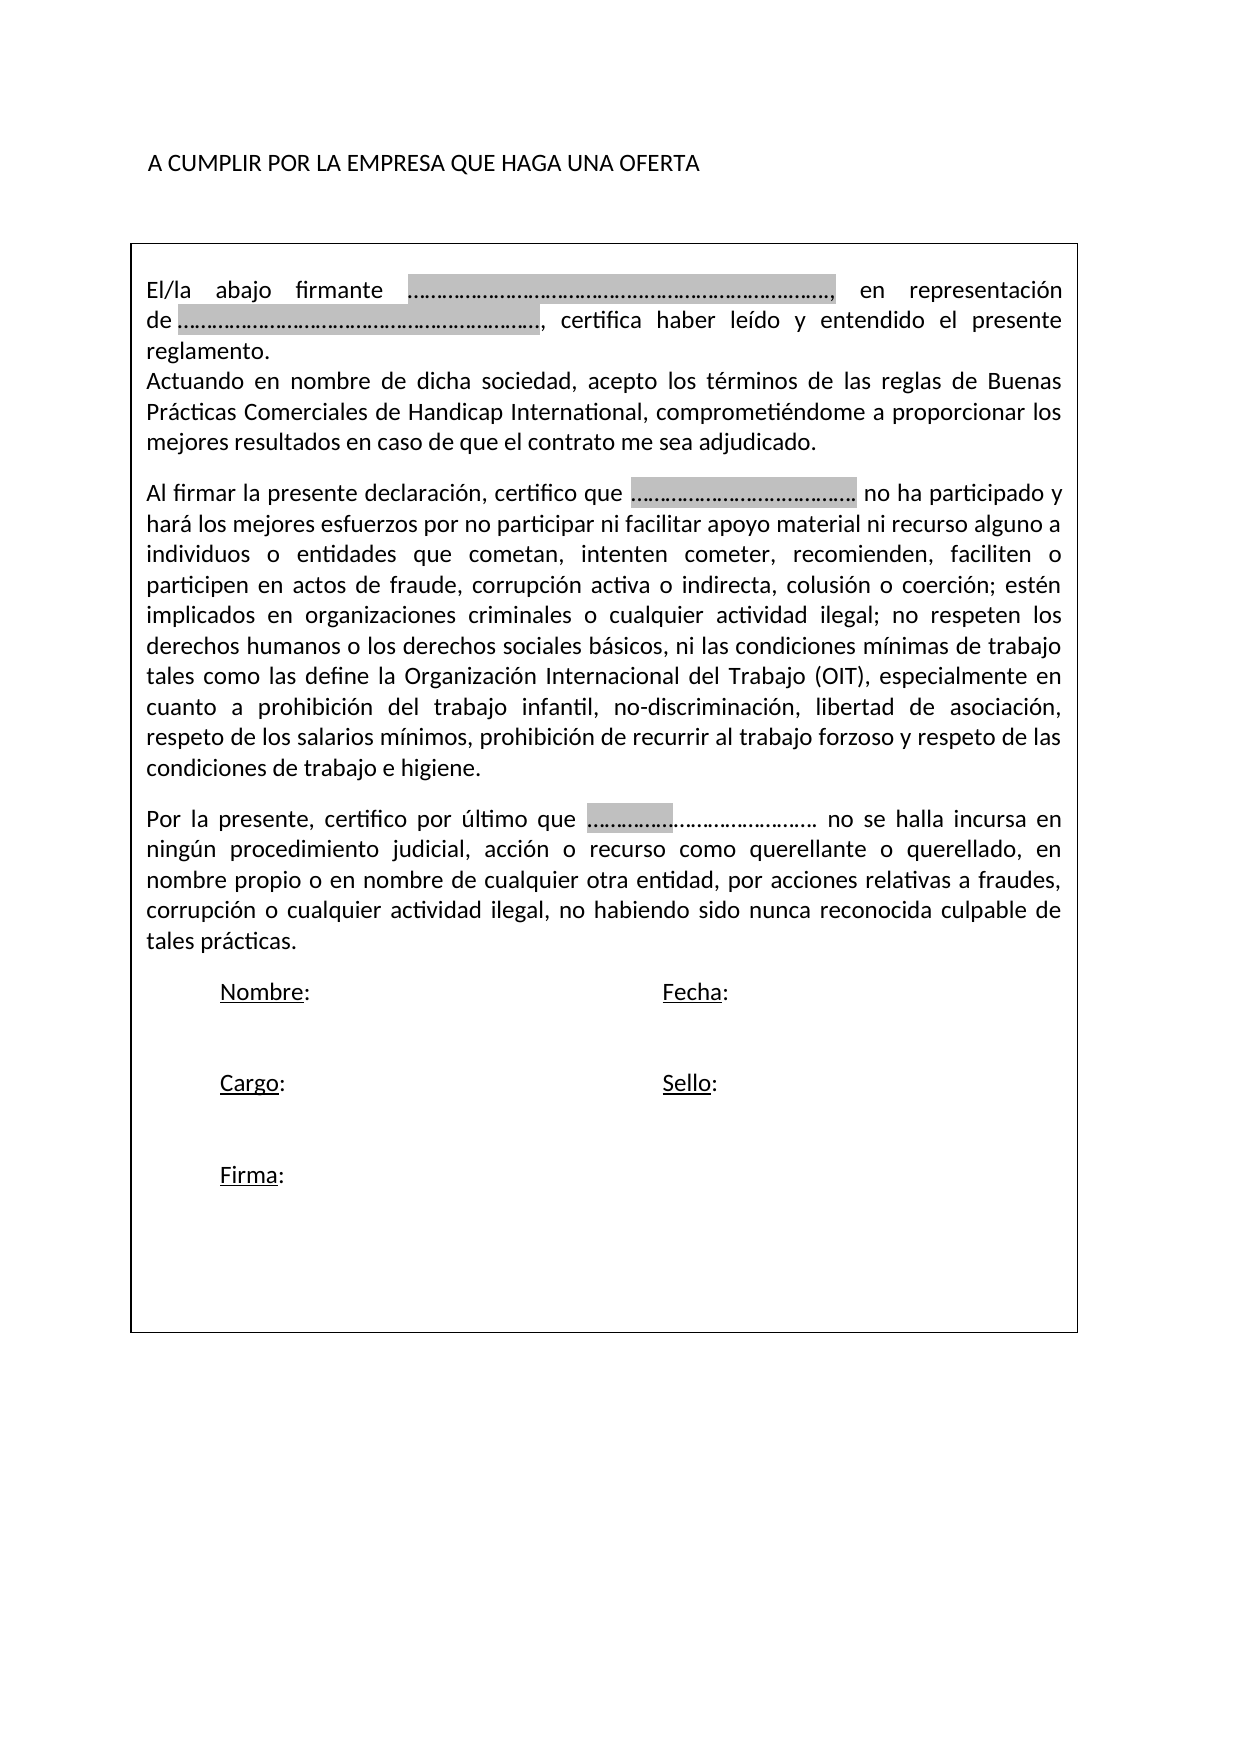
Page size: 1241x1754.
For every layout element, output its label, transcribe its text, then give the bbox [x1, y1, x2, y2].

text A CUMPLIR POR LA EMPRESA QUE HAGA UNA OFERTA [148, 148, 1093, 178]
